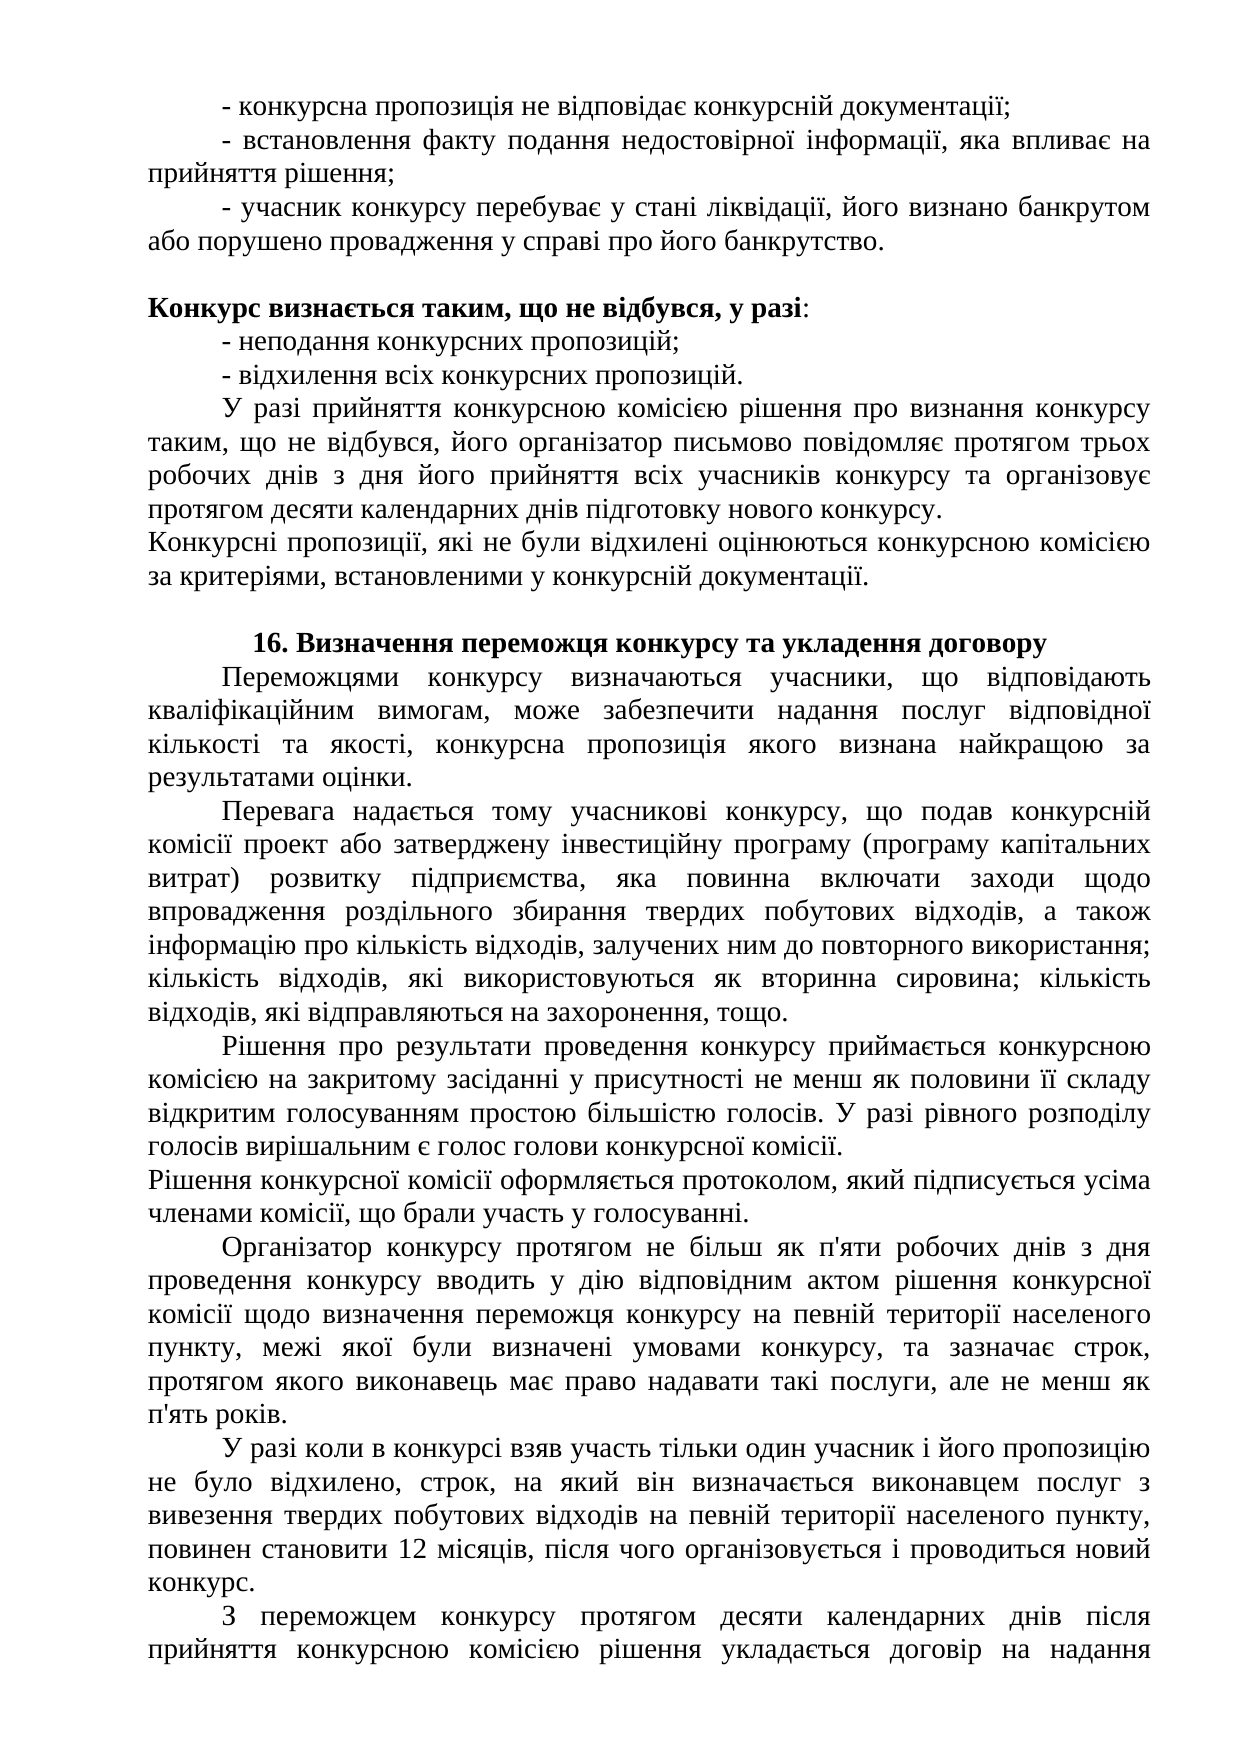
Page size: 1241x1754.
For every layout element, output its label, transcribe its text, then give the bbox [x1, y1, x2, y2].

text Переможцями конкурсу визначаються учасники, що відповідають кваліфікаційним вимогам, може забезпечити надання послуг відповідної кількості та якості, конкурсна пропозиція якого визнана найкращою за результатами оцінки. [148, 659, 1152, 793]
text Перевага надається тому учасникові конкурсу, що подав конкурсній комісії проект або затверджену інвестиційну програму (програму капітальних витрат) розвитку підприємства, яка повинна включати заходи щодо впровадження роздільного збирання твердих побутових відходів, а також інформацію про кількість відходів, залучених ним до повторного використання; кількість відходів, які використовуються як вторинна сировина; кількість відходів, які відправляються на захоронення, тощо. [148, 793, 1152, 1028]
text - відхилення всіх конкурсних пропозицій. [148, 357, 1152, 390]
text - встановлення факту подання недостовірної інформації, яка впливає на прийняття рішення; [148, 122, 1152, 189]
text У разі коли в конкурсі взяв участь тільки один учасник і його пропозицію не було відхилено, строк, на який він визначається виконавцем послуг з вивезення твердих побутових відходів на певній території населеного пункту, повинен становити 12 місяців, після чого організовується і проводиться новий конкурс. [148, 1430, 1152, 1598]
text - конкурсна пропозиція не відповідає конкурсній документації; [148, 88, 1152, 122]
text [148, 1598, 1152, 1665]
text 16. Визначення переможця конкурсу та укладення договору [148, 625, 1152, 659]
text Конкурс визнається таким, що не відбувся, у разі: [148, 290, 1152, 323]
text Рішення конкурсної комісії оформляється протоколом, який підписується усіма членами комісії, що брали участь у голосуванні. [148, 1162, 1152, 1229]
text - учасник конкурсу перебуває у стані ліквідації, його визнано банкрутом або порушено провадження у справі про його банкрутство. [148, 189, 1152, 256]
text Конкурсні пропозиції, які не були відхилені оцінюються конкурсною комісією за критеріями, встановленими у конкурсній документації. [148, 524, 1152, 592]
text - неподання конкурсних пропозицій; [148, 323, 1152, 357]
text У разі прийняття конкурсною комісією рішення про визнання конкурсу таким, що не відбувся, його організатор письмово повідомляє протягом трьох робочих днів з дня його прийняття всіх учасників конкурсу та організовує протягом десяти календарних днів підготовку нового конкурсу. [148, 390, 1152, 524]
text Організатор конкурсу протягом не більш як п'яти робочих днів з дня проведення конкурсу вводить у дію відповідним актом рішення конкурсної комісії щодо визначення переможця конкурсу на певній території населеного пункту, межі якої були визначені умовами конкурсу, та зазначає строк, протягом якого виконавець має право надавати такі послуги, але не менш як п'ять років. [148, 1229, 1152, 1430]
text Рішення про результати проведення конкурсу приймається конкурсною комісією на закритому засіданні у присутності не менш як половини її складу відкритим голосуванням простою більшістю голосів. У разі рівного розподілу голосів вирішальним є голос голови конкурсної комісії. [148, 1028, 1152, 1162]
